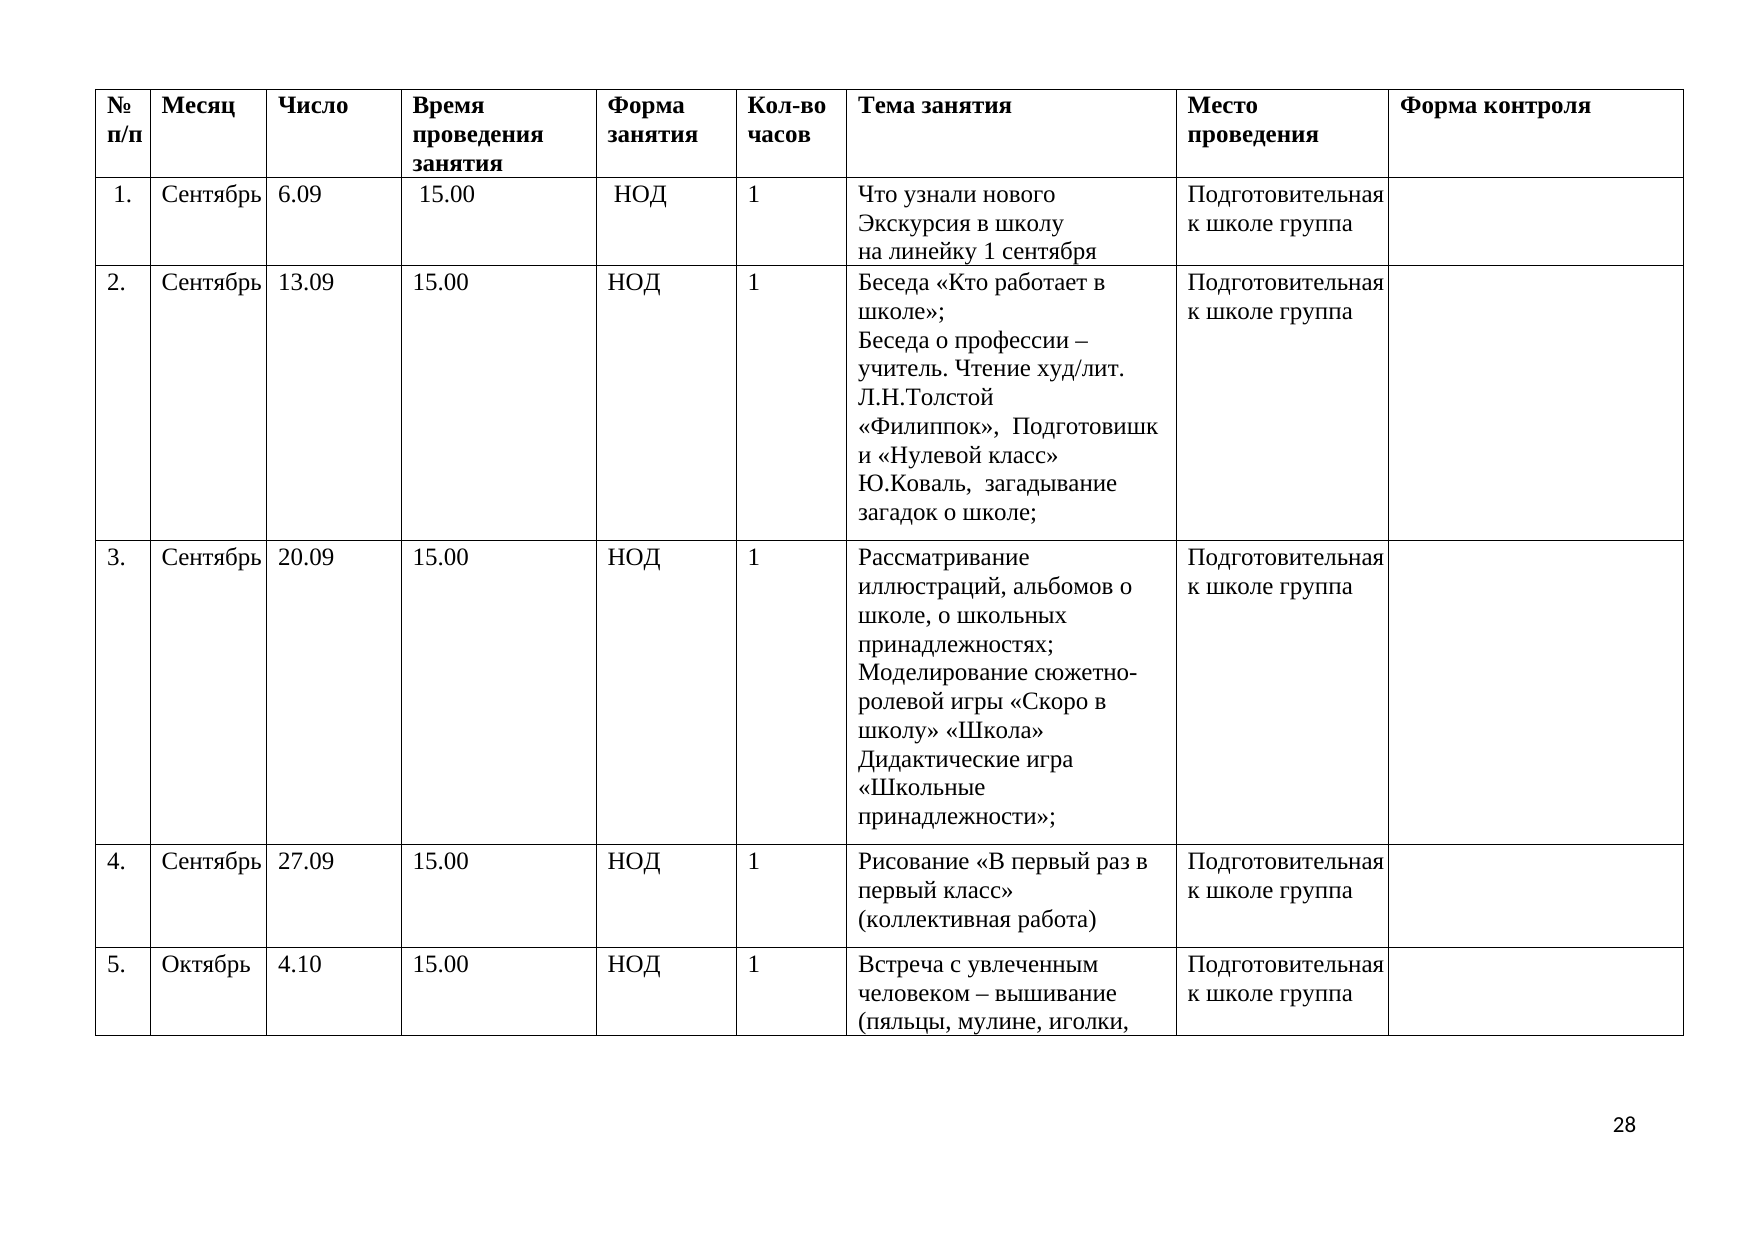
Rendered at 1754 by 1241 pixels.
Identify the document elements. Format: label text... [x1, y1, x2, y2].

table_cell 1 [737, 948, 846, 1035]
table_cell Подготовительная к школе группа [1177, 845, 1388, 947]
table_cell 15.00 [402, 845, 596, 947]
table_cell 13.09 [267, 266, 401, 540]
table_cell 15.00 [402, 266, 596, 540]
table_cell Подготовительная к школе группа [1177, 178, 1388, 265]
table_cell Подготовительная к школе группа [1177, 266, 1388, 540]
table_header Время проведения занятия [402, 90, 596, 177]
table_cell 27.09 [267, 845, 401, 947]
table_cell 15.00 [402, 541, 596, 844]
table_cell 1. [96, 178, 150, 265]
table_cell 20.09 [267, 541, 401, 844]
table_header Место проведения [1177, 90, 1388, 177]
table_header Форма контроля [1389, 90, 1683, 177]
table_cell НОД [597, 845, 736, 947]
table_cell Октябрь [151, 948, 266, 1035]
table_cell 4.10 [267, 948, 401, 1035]
table_cell Сентябрь [151, 178, 266, 265]
table_header Тема занятия [847, 90, 1176, 177]
table_cell НОД [597, 266, 736, 540]
table_cell НОД [597, 541, 736, 844]
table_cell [847, 948, 1176, 1035]
table_cell Сентябрь [151, 266, 266, 540]
table_header Кол-во часов [737, 90, 846, 177]
table_cell [1389, 948, 1683, 1035]
table_cell [1389, 845, 1683, 947]
table_cell 15.00 [402, 948, 596, 1035]
table_cell Беседа «Кто работает в школе»; Беседа о профессии – учитель. Чтение худ/лит. Л.Н.Толстой «Филиппок», Подготовишки «Нулевой класс» Ю.Коваль, загадывание загадок о школе; [847, 266, 1176, 540]
table_cell 1 [737, 266, 846, 540]
table_cell НОД [597, 178, 736, 265]
table_cell Рассматривание иллюстраций, альбомов о школе, о школьных принадлежностях; Моделирование сюжетно-ролевой игры «Скоро в школу» «Школа» Дидактические игра «Школьные принадлежности»; [847, 541, 1176, 844]
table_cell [1177, 948, 1388, 1035]
table_header Форма занятия [597, 90, 736, 177]
table_cell Сентябрь [151, 541, 266, 844]
table_cell [1389, 266, 1683, 540]
table_cell [1389, 178, 1683, 265]
table_cell 5. [96, 948, 150, 1035]
table_cell Подготовительная к школе группа [1177, 541, 1388, 844]
table_cell НОД [597, 948, 736, 1035]
table_cell Рисование «В первый раз в первый класс» (коллективная работа) [847, 845, 1176, 947]
table_header Месяц [151, 90, 266, 177]
table_cell [1389, 541, 1683, 844]
table_cell 4. [96, 845, 150, 947]
table_header Число [267, 90, 401, 177]
table_cell Что узнали нового Экскурсия в школу на линейку 1 сентября [847, 178, 1176, 265]
table_cell 1 [737, 541, 846, 844]
table_header № п/п [96, 90, 150, 177]
table_cell 3. [96, 541, 150, 844]
table_cell 15.00 [402, 178, 596, 265]
table_cell 1 [737, 178, 846, 265]
table_cell 1 [737, 845, 846, 947]
table_cell 2. [96, 266, 150, 540]
table_cell Сентябрь [151, 845, 266, 947]
table_cell 6.09 [267, 178, 401, 265]
